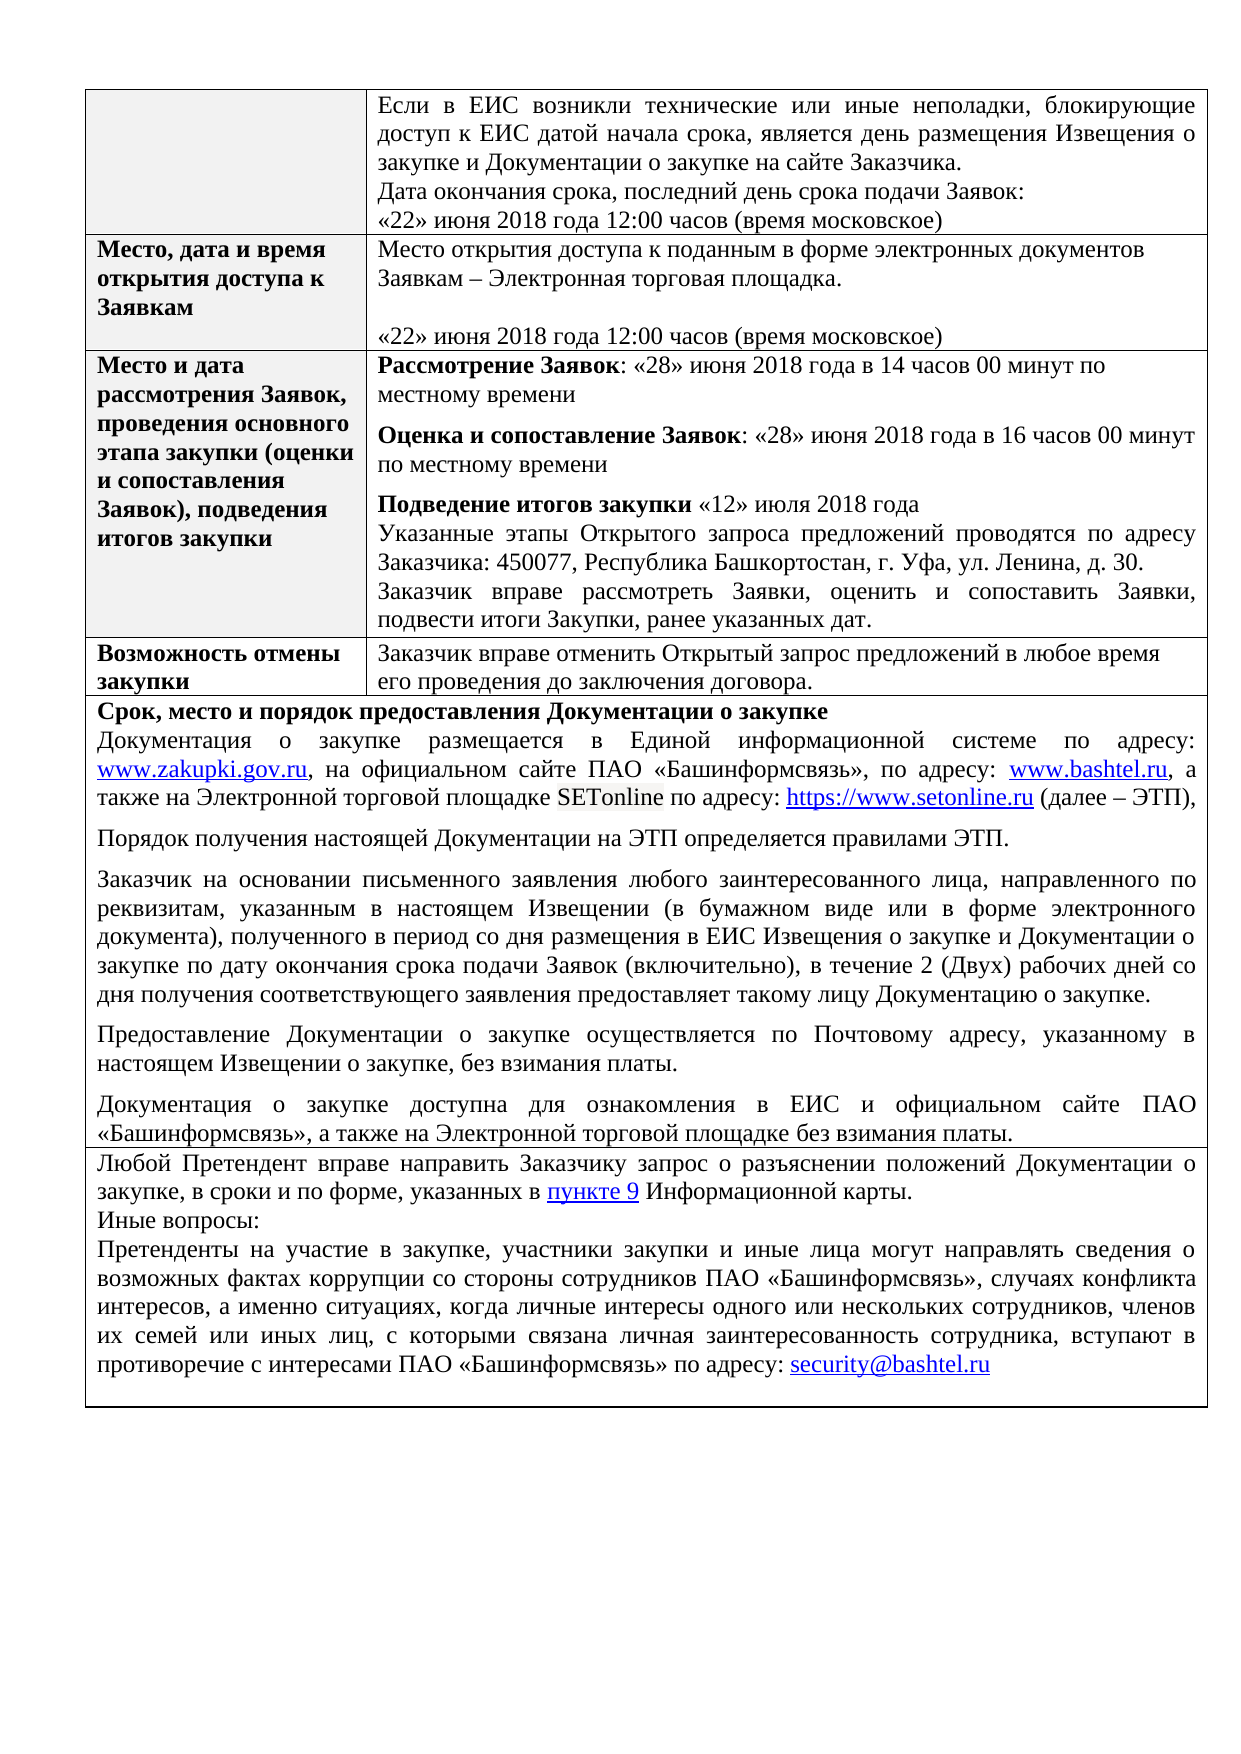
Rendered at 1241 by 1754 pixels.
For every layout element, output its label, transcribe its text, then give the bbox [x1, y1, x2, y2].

table_cell Рассмотрение Заявок: «28» июня 2018 года в 14 часов 00 минут по местному времени Оценка и сопоставление Заявок: «28» июня 2018 года в 16 часов 00 минут по местному времени Подведение итогов закупки «12» июля 2018 года Указанные этапы Открытого запроса предложений проводятся по адресу Заказчика: 450077, Республика Башкортостан, г. Уфа, ул. Ленина, д. 30. Заказчик вправе рассмотреть Заявки, оценить и сопоставить Заявки, подвести итоги Закупки, ранее указанных дат. [367, 351, 1207, 637]
table_cell Любой Претендент вправе направить Заказчику запрос о разъяснении положений Документации о закупке, в сроки и по форме, указанных в пункте 9 Информационной карты. Иные вопросы: Претенденты на участие в закупке, участники закупки и иные лица могут направлять сведения о возможных фактах коррупции со стороны сотрудников ПАО «Башинформсвязь», случаях конфликта интересов, а именно ситуациях, когда личные интересы одного или нескольких сотрудников, членов их семей или иных лиц, с которыми связана личная заинтересованность сотрудника, вступают в противоречие с интересами ПАО «Башинформсвязь» по адресу: security@bashtel.ru [86, 1148, 1207, 1406]
table_cell Возможность отмены закупки [86, 638, 366, 695]
table_cell Место и дата рассмотрения Заявок, проведения основного этапа закупки (оценки и сопоставления Заявок), подведения итогов закупки [86, 351, 366, 637]
table_cell Место открытия доступа к поданным в форме электронных документов Заявкам – Электронная торговая площадка. «22» июня 2018 года 12:00 часов (время московское) [367, 235, 1207, 349]
table_cell Место, дата и время открытия доступа к Заявкам [86, 235, 366, 349]
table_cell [367, 90, 1207, 233]
table_cell Заказчик вправе отменить Открытый запрос предложений в любое время его проведения до заключения договора. [367, 638, 1207, 695]
table_cell Срок, место и порядок предоставления Документации о закупке Документация о закупке размещается в Единой информационной системе по адресу: www.zakupki.gov.ru, на официальном сайте ПАО «Башинформсвязь», по адресу: www.bashtel.ru, а также на Электронной торговой площадке SETonline по адресу: https://www.setonline.ru (далее – ЭТП), Порядок получения настоящей Документации на ЭТП определяется правилами ЭТП. Заказчик на основании письменного заявления любого заинтересованного лица, направленного по реквизитам, указанным в настоящем Извещении (в бумажном виде или в форме электронного документа), полученного в период со дня размещения в ЕИС Извещения о закупке и Документации о закупке по дату окончания срока подачи Заявок (включительно), в течение 2 (Двух) рабочих дней со дня получения соответствующего заявления предоставляет такому лицу Документацию о закупке. Предоставление Документации о закупке осуществляется по Почтовому адресу, указанному в настоящем Извещении о закупке, без взимания платы. Документация о закупке доступна для ознакомления в ЕИС и официальном сайте ПАО «Башинформсвязь», а также на Электронной торговой площадке без взимания платы. [86, 696, 1207, 1147]
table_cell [86, 90, 366, 233]
